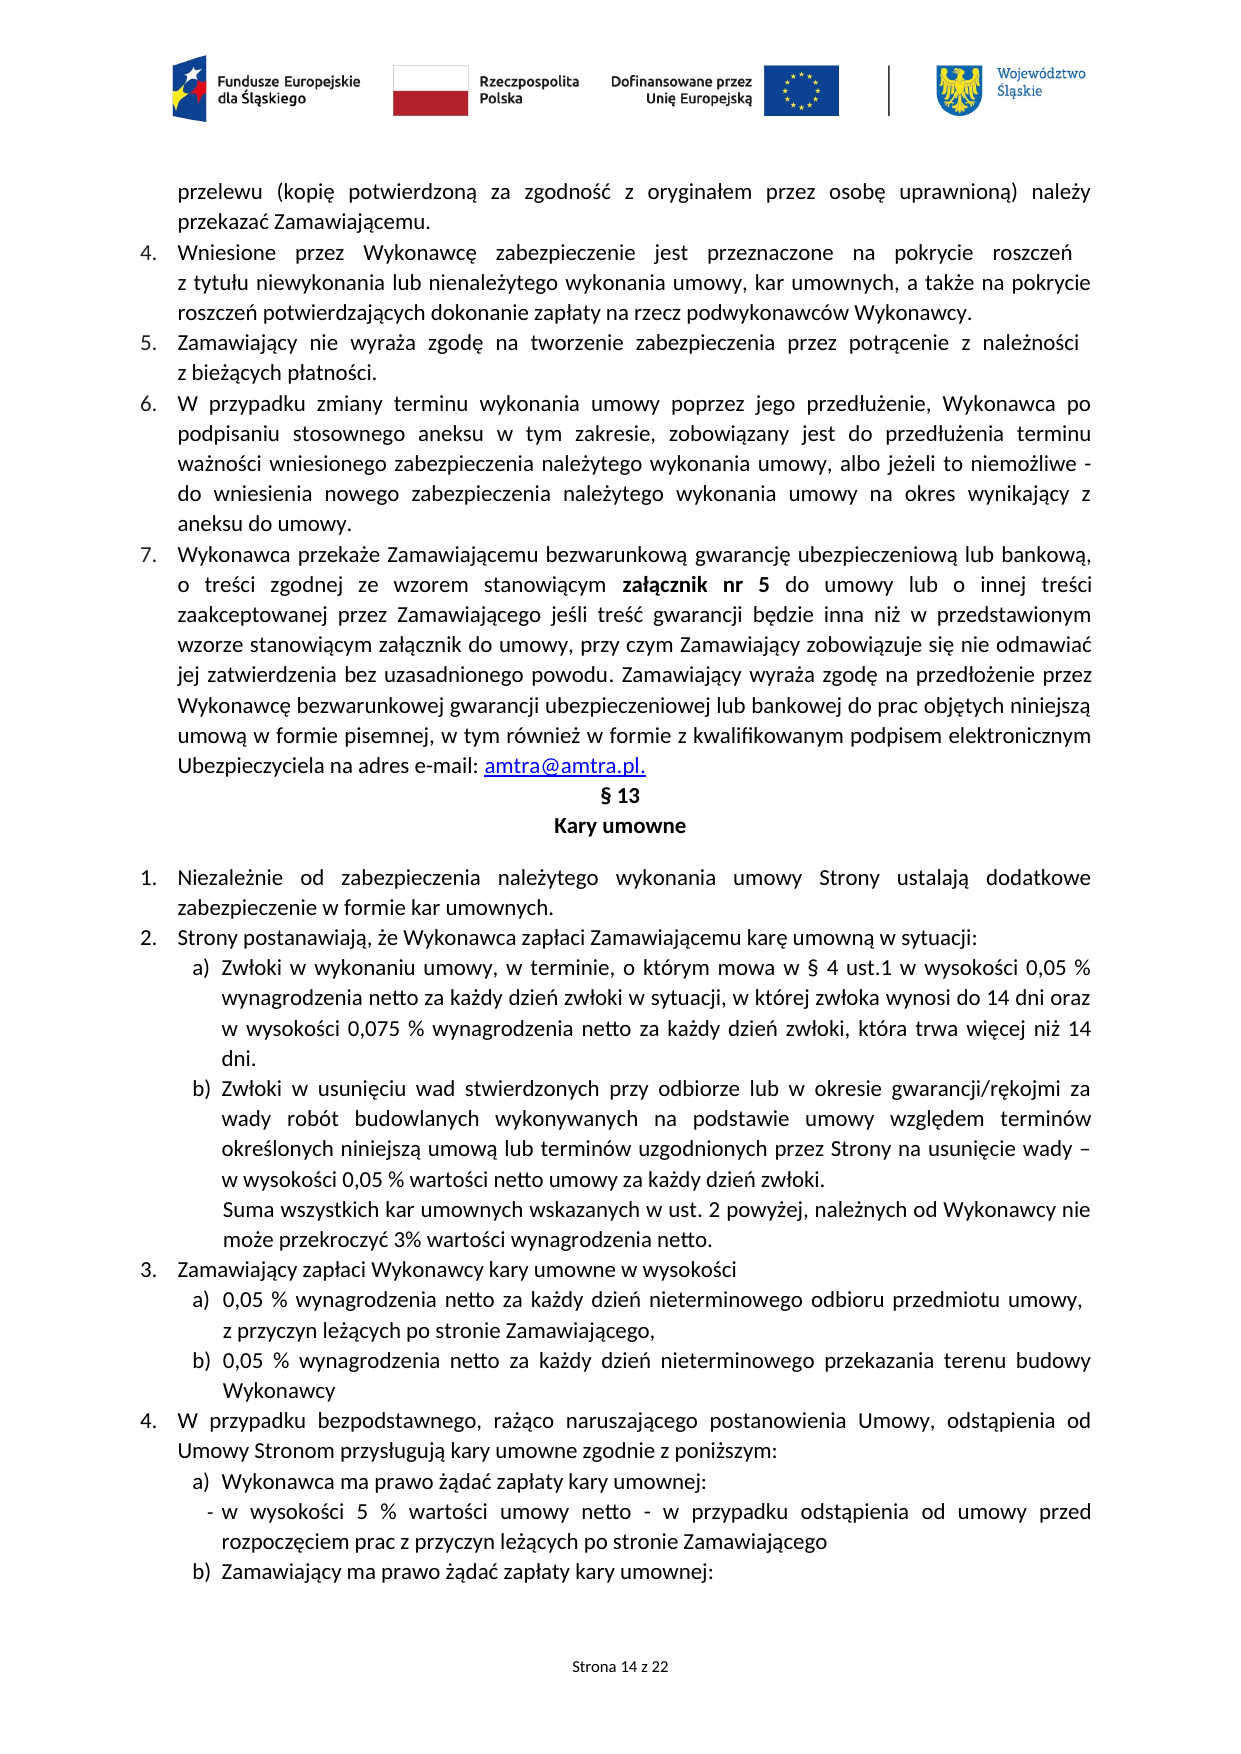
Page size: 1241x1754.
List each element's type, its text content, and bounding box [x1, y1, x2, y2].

text Suma wszystkich kar umownych wskazanych w ust. 2 powyżej, należnych od Wykonawcy nie może przekroczyć 3% wartości wynagrodzenia netto. [223, 1316, 1093, 1374]
list Zamawiający nie wyraża zgodę na tworzenie zabezpieczenia przez potrącenie z należności z bieżących płatności. [140, 449, 1093, 507]
list Zwłoki w wykonaniu umowy, w terminie, o którym mowa w § 4 ust.1 w wysokości 0,05 % wynagrodzenia netto za każdy dzień zwłoki w sytuacji, w której zwłoka wynosi do 14 dni oraz w wysokości 0,075 % wynagrodzenia netto za każdy dzień zwłoki, która trwa więcej niż 14 dni. [192, 1074, 1093, 1193]
list Wniesione przez Wykonawcę zabezpieczenie jest przeznaczone na pokrycie roszczeń z tytułu niewykonania lub nienależytego wykonania umowy, kar umownych, a także na pokrycie roszczeń potwierdzających dokonanie zapłaty na rzecz podwykonawców Wykonawcy. [140, 358, 1093, 447]
list W przypadku bezpodstawnego, rażąco naruszającego postanowienia Umowy, odstąpienia od Umowy Stronom przysługują kary umowne zgodnie z poniższym: [140, 1527, 1093, 1586]
list Wykonawca przekaże Zamawiającemu bezwarunkową gwarancję ubezpieczeniową lub bankową, o treści zgodnej ze wzorem stanowiącym załącznik nr 5 do umowy lub o innej treści zaakceptowanej przez Zamawiającego jeśli treść gwarancji będzie inna niż w przedstawionym wzorze stanowiącym załącznik do umowy, przy czym Zamawiający zobowiązuje się nie odmawiać jej zatwierdzenia bez uzasadnionego powodu. Zamawiający wyraża zgodę na przedłożenie przez Wykonawcę bezwarunkowej gwarancji ubezpieczeniowej lub bankowej do prac objętych niniejszą umową w formie pisemnej, w tym również w formie z kwalifikowanym podpisem elektronicznym Ubezpieczyciela na adres e-mail: amtra@amtra.pl. [140, 661, 1093, 900]
list Strony postanawiają, że Wykonawca zapłaci Zamawiającemu karę umowną w sytuacji: [140, 1044, 1093, 1072]
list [140, 177, 1093, 236]
picture [156, 38, 1096, 136]
text § 13 Kary umowne [148, 902, 1093, 961]
list Zamawiający zapłaci Wykonawcy kary umowne w wysokości [140, 1376, 1093, 1404]
list 0,05 % wynagrodzenia netto za każdy dzień nieterminowego przekazania terenu budowy Wykonawcy [192, 1467, 1093, 1525]
list Zwłoki w usunięciu wad stwierdzonych przy odbiorze lub w okresie gwarancji/rękojmi za wady robót budowlanych wykonywanych na podstawie umowy względem terminów określonych niniejszą umową lub terminów uzgodnionych przez Strony na usunięcie wady – w wysokości 0,05 % wartości netto umowy za każdy dzień zwłoki. [192, 1195, 1093, 1314]
list W przypadku zmiany terminu wykonania umowy poprzez jego przedłużenie, Wykonawca po podpisaniu stosownego aneksu w tym zakresie, zobowiązany jest do przedłużenia terminu ważności wniesionego zabezpieczenia należytego wykonania umowy, albo jeżeli to niemożliwe - do wniesienia nowego zabezpieczenia należytego wykonania umowy na okres wynikający z aneksu do umowy. [140, 509, 1093, 658]
list Niezależnie od zabezpieczenia należytego wykonania umowy Strony ustalają dodatkowe zabezpieczenie w formie kar umownych. [140, 983, 1093, 1042]
list Środki pieniężne należy wpłacić na następujące konto: 74114010780000300476001008 (PL74114010780000300476001008), BREXPLPWXXX w banku Mbank S.A., a potwierdzenie przelewu (kopię potwierdzoną za zgodność z oryginałem przez osobę uprawnioną) należy przekazać Zamawiającemu. [140, 238, 1093, 356]
list 0,05 % wynagrodzenia netto za każdy dzień nieterminowego odbioru przedmiotu umowy, z przyczyn leżących po stronie Zamawiającego, [192, 1406, 1093, 1465]
